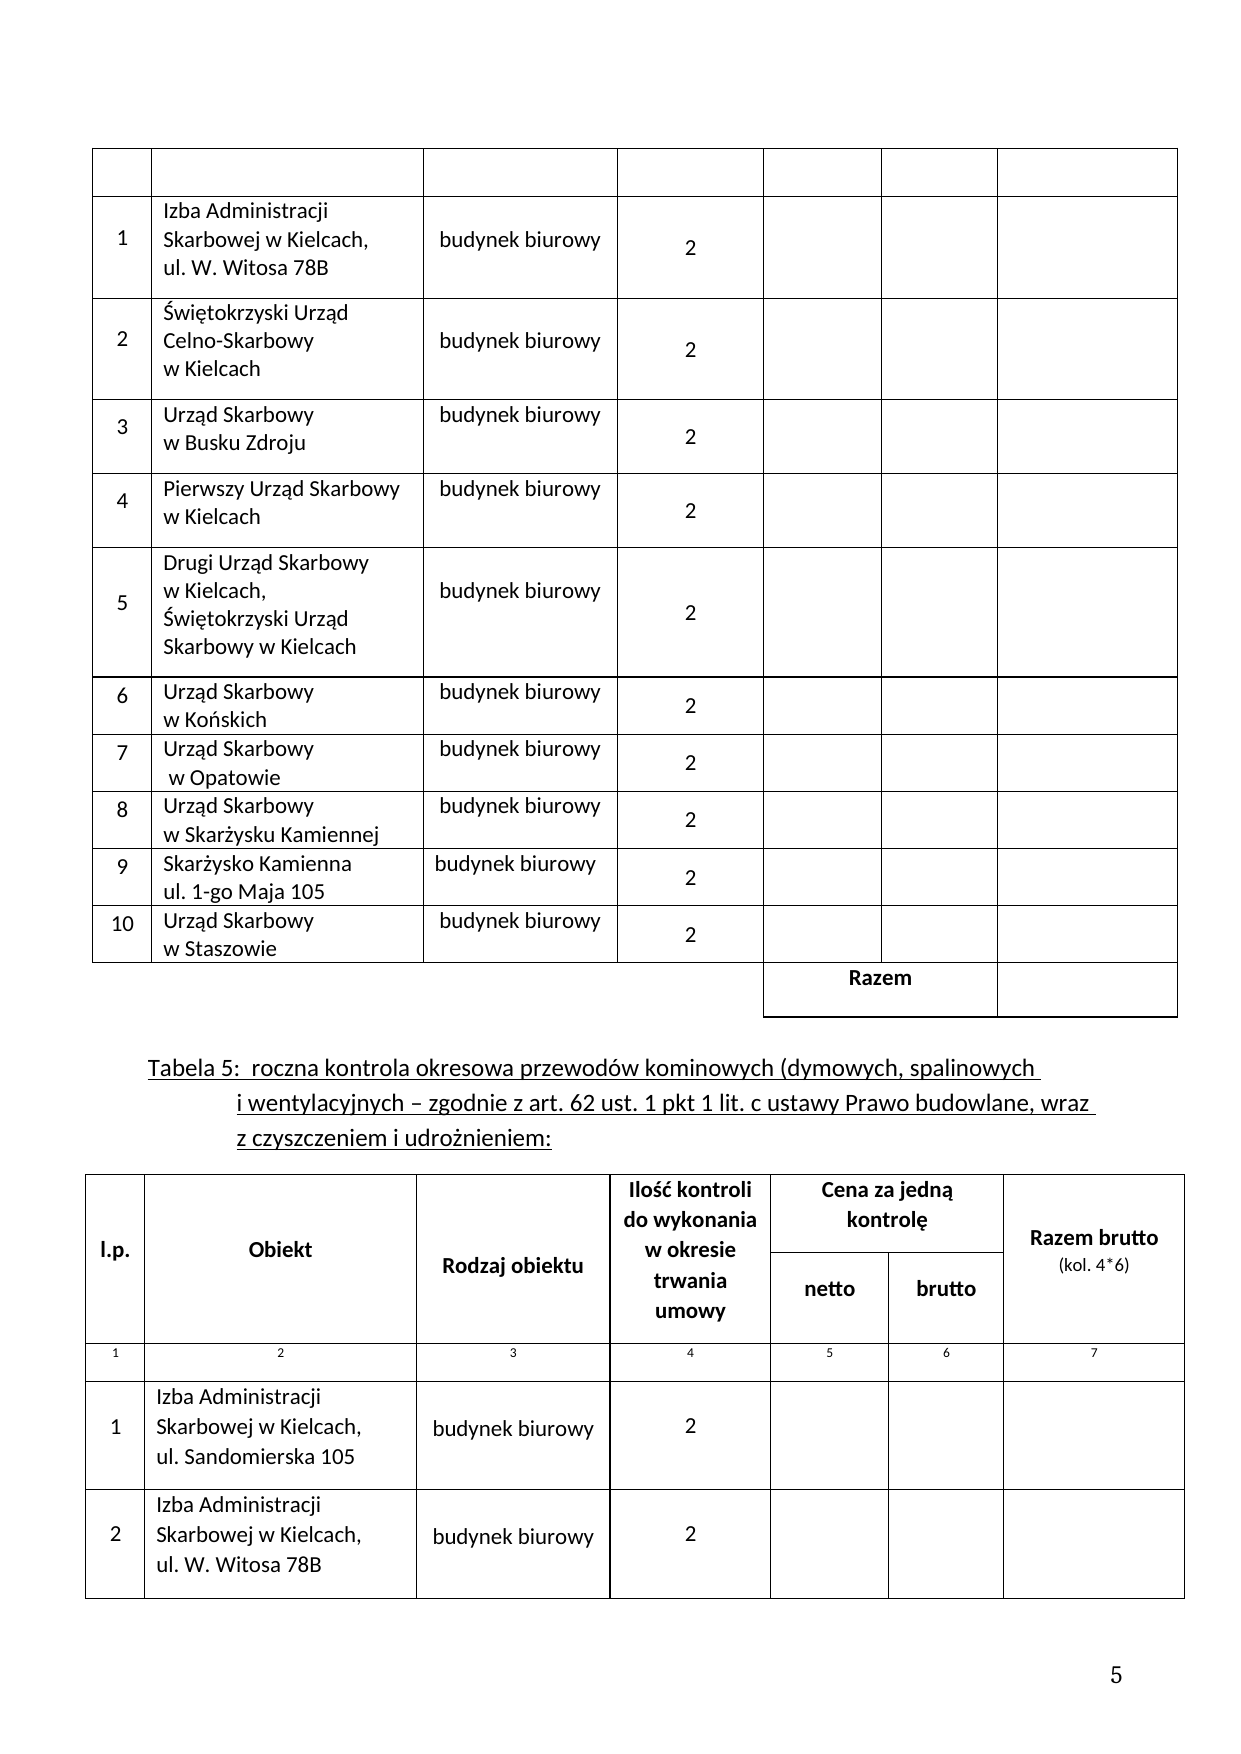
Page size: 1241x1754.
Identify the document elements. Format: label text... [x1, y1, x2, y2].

table_cell 4 [618, 149, 763, 196]
table_cell 6 [882, 149, 997, 196]
table_cell [889, 1382, 1003, 1489]
table_cell 2 [86, 1490, 144, 1597]
table_cell Urząd Skarbowy w Skarżysku Kamiennej [152, 792, 423, 848]
table_cell brutto [889, 1253, 1003, 1343]
table_cell [998, 400, 1177, 473]
table_cell Izba Administracji Skarbowej w Kielcach, ul. W. Witosa 78B [145, 1490, 416, 1597]
table_cell [998, 299, 1177, 399]
table_cell [882, 299, 997, 399]
table_cell 3 [417, 1344, 609, 1381]
table_cell [998, 548, 1177, 676]
table_cell [764, 548, 881, 676]
table_cell [998, 963, 1177, 1016]
table_cell 2 [618, 849, 763, 905]
table_cell budynek biurowy [424, 678, 617, 733]
table_cell 4 [93, 474, 151, 547]
table_cell 2 [93, 299, 151, 399]
table_cell 2 [618, 678, 763, 733]
table_cell 2 [618, 197, 763, 297]
table_cell [998, 906, 1177, 962]
table_cell [882, 906, 997, 962]
table_cell [764, 299, 881, 399]
table_cell 5 [771, 1344, 888, 1381]
table_cell [998, 735, 1177, 791]
table_cell [764, 400, 881, 473]
table_cell 2 [618, 299, 763, 399]
table_cell [882, 849, 997, 905]
table_cell 1 [93, 149, 151, 196]
table_header l.p. [86, 1175, 144, 1343]
table_cell budynek biurowy [417, 1382, 609, 1489]
table_cell [1004, 1382, 1184, 1489]
table_cell 2 [618, 735, 763, 791]
table_cell Pierwszy Urząd Skarbowy w Kielcach [152, 474, 423, 547]
table_header Ilość kontroli do wykonania w okresie trwania umowy [611, 1175, 770, 1343]
table_cell [764, 474, 881, 547]
table_cell budynek biurowy [424, 849, 617, 905]
table_cell budynek biurowy [424, 906, 617, 962]
table_cell [882, 400, 997, 473]
table_cell Izba Administracji Skarbowej w Kielcach, ul. W. Witosa 78B [152, 197, 423, 297]
table_cell 1 [86, 1344, 144, 1381]
table_cell Urząd Skarbowy w Końskich [152, 678, 423, 733]
table_cell Izba Administracji Skarbowej w Kielcach, ul. Sandomierska 105 [145, 1382, 416, 1489]
table_cell 3 [93, 400, 151, 473]
table_cell budynek biurowy [424, 474, 617, 547]
table_cell [764, 849, 881, 905]
table_cell [764, 735, 881, 791]
table_cell 1 [93, 197, 151, 297]
table_cell 2 [618, 548, 763, 676]
table_cell [764, 792, 881, 848]
table_cell netto [771, 1253, 888, 1343]
table_cell budynek biurowy [424, 197, 617, 297]
table_cell 2 [152, 149, 423, 196]
table_header Cena za jedną kontrolę [771, 1175, 1003, 1252]
table_cell 4 [611, 1344, 770, 1381]
table_cell 7 [93, 735, 151, 791]
table_cell [882, 792, 997, 848]
table_cell Świętokrzyski Urząd Celno-Skarbowy w Kielcach [152, 299, 423, 399]
table_cell budynek biurowy [417, 1490, 609, 1597]
table_cell [764, 197, 881, 297]
table_header Rodzaj obiektu [417, 1175, 609, 1343]
table_cell 2 [145, 1344, 416, 1381]
table_cell Drugi Urząd Skarbowy w Kielcach, Świętokrzyski Urząd Skarbowy w Kielcach [152, 548, 423, 676]
table_cell 8 [93, 792, 151, 848]
table_cell [882, 735, 997, 791]
table_cell Urząd Skarbowy w Opatowie [152, 735, 423, 791]
table_cell [882, 548, 997, 676]
table_cell 1 [86, 1382, 144, 1489]
table_cell [998, 792, 1177, 848]
table_cell 2 [618, 400, 763, 473]
table_cell 9 [93, 849, 151, 905]
table_cell budynek biurowy [424, 735, 617, 791]
table_cell [998, 849, 1177, 905]
table_cell 6 [889, 1344, 1003, 1381]
table_cell Razem [764, 963, 997, 1016]
table_cell [771, 1490, 888, 1597]
table_cell [998, 474, 1177, 547]
table_cell [998, 197, 1177, 297]
table_cell 2 [618, 792, 763, 848]
table_cell 2 [611, 1382, 770, 1489]
table_cell [771, 1382, 888, 1489]
table_cell [882, 474, 997, 547]
table_cell [882, 678, 997, 733]
table_cell budynek biurowy [424, 792, 617, 848]
table_cell 7 [1004, 1344, 1184, 1381]
table_header Razem brutto (kol. 4*6) [1004, 1175, 1184, 1343]
table_cell Skarżysko Kamienna ul. 1-go Maja 105 [152, 849, 423, 905]
table_cell [764, 906, 881, 962]
table_cell 6 [93, 678, 151, 733]
table_cell [998, 678, 1177, 733]
table_cell [1004, 1490, 1184, 1597]
table_cell 3 [424, 149, 617, 196]
table_cell 10 [93, 906, 151, 962]
table_cell [882, 197, 997, 297]
table_cell 5 [93, 548, 151, 676]
table_cell 2 [618, 474, 763, 547]
table_cell budynek biurowy [424, 400, 617, 473]
table_cell [889, 1490, 1003, 1597]
table_cell 2 [618, 906, 763, 962]
list Tabela 5: roczna kontrola okresowa przewodów kominowych (dymowych, spalinowych i wentylacyjnych – zgodnie z art. 62 ust. 1 pkt 1 lit. c ustawy Prawo budowlane, wraz z czyszczeniem i udrożnieniem: [148, 1052, 1122, 1153]
table_cell budynek biurowy [424, 548, 617, 676]
table_cell 7 [998, 149, 1177, 196]
table_cell budynek biurowy [424, 299, 617, 399]
table_cell Urząd Skarbowy w Staszowie [152, 906, 423, 962]
table_cell 5 [764, 149, 881, 196]
table_cell Urząd Skarbowy w Busku Zdroju [152, 400, 423, 473]
table_cell [764, 678, 881, 733]
table_header Obiekt [145, 1175, 416, 1343]
table_cell 2 [611, 1490, 770, 1597]
